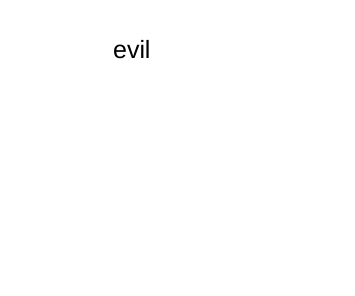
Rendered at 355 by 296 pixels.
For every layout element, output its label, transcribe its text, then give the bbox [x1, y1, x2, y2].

text evil [113, 35, 242, 64]
